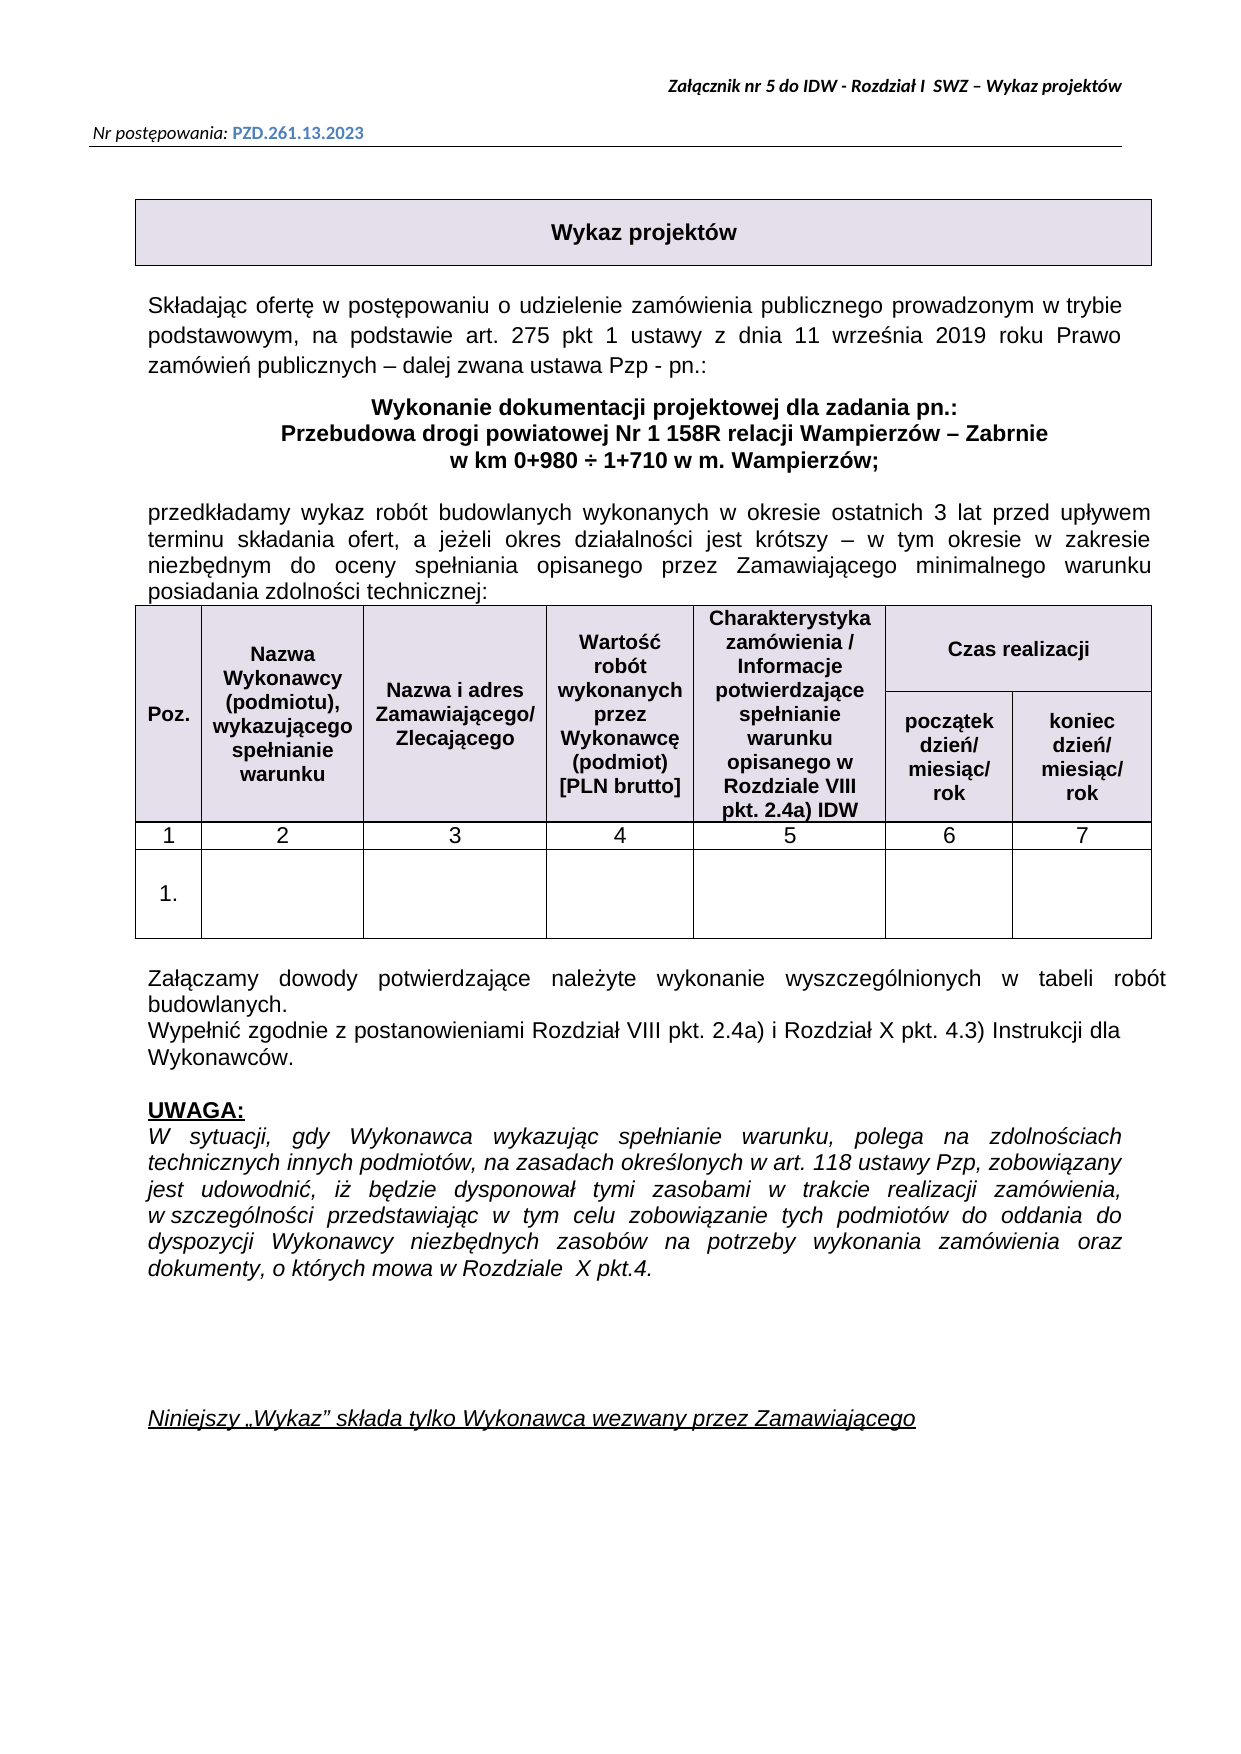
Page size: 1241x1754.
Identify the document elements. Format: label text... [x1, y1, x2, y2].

text UWAGA: [148, 1097, 1122, 1123]
table_cell koniec dzień/ miesiąc/ rok [1013, 692, 1151, 821]
table_header Czas realizacji [886, 606, 1151, 691]
table_cell 1. [136, 850, 201, 937]
table_header Wykaz projektów [136, 200, 1151, 265]
text przedkładamy wykaz robót budowlanych wykonanych w okresie ostatnich 3 lat przed upływem terminu składania ofert, a jeżeli okres działalności jest krótszy – w tym okresie w zakresie niezbędnym do oceny spełniania opisanego przez Zamawiającego minimalnego warunku posiadania zdolności technicznej: [148, 499, 1152, 605]
table_header Poz. [136, 606, 201, 821]
table_cell [202, 850, 363, 937]
table_cell 1 [136, 823, 201, 849]
table_header Charakterystyka zamówienia / Informacje potwierdzające spełnianie warunku opisanego w Rozdziale VIII pkt. 2.4a) IDW [694, 606, 885, 821]
table_cell 5 [694, 823, 885, 849]
text Załączamy dowody potwierdzające należyte wykonanie wyszczególnionych w tabeli robót budowlanych. [148, 965, 1167, 1017]
text Niniejszy „Wykaz” składa tylko Wykonawca wezwany przez Zamawiającego [148, 1396, 1122, 1431]
table_cell [694, 850, 885, 937]
table_cell 4 [547, 823, 693, 849]
table_header Nazwa Wykonawcy (podmiotu), wykazującego spełnianie warunku [202, 606, 363, 821]
text Składając ofertę w postępowaniu o udzielenie zamówienia publicznego prowadzonym w trybie podstawowym, na podstawie art. 275 pkt 1 ustawy z dnia 11 września 2019 roku Prawo zamówień publicznych – dalej zwana ustawa Pzp - pn.: [148, 292, 1122, 378]
table_cell [1013, 850, 1151, 937]
table_cell [886, 850, 1012, 937]
table_header Wartość robót wykonanych przez Wykonawcę (podmiot) [PLN brutto] [547, 606, 693, 821]
text Wypełnić zgodnie z postanowieniami Rozdział VIII pkt. 2.4a) i Rozdział X pkt. 4.3) Instrukcji dla Wykonawców. [148, 1017, 1122, 1070]
text Wykonanie dokumentacji projektowej dla zadania pn.: [148, 394, 1122, 420]
table_cell początek dzień/ miesiąc/ rok [886, 692, 1012, 821]
table_cell 3 [364, 823, 546, 849]
table_cell 6 [886, 823, 1012, 849]
table_cell [364, 850, 546, 937]
text W sytuacji, gdy Wykonawca wykazując spełnianie warunku, polega na zdolnościach technicznych innych podmiotów, na zasadach określonych w art. 118 ustawy Pzp, zobowiązany jest udowodnić, iż będzie dysponował tymi zasobami w trakcie realizacji zamówienia, w szczególności przedstawiając w tym celu zobowiązanie tych podmiotów do oddania do dyspozycji Wykonawcy niezbędnych zasobów na potrzeby wykonania zamówienia oraz dokumenty, o których mowa w Rozdziale X pkt.4. [148, 1123, 1122, 1281]
text Przebudowa drogi powiatowej Nr 1 158R relacji Wampierzów – Zabrnie [148, 420, 1122, 447]
text w km 0+980 ÷ 1+710 w m. Wampierzów; [148, 447, 1122, 473]
table_cell [547, 850, 693, 937]
table_cell 2 [202, 823, 363, 849]
table_cell 7 [1013, 823, 1151, 849]
table_header Nazwa i adres Zamawiającego/ Zlecającego [364, 606, 546, 821]
